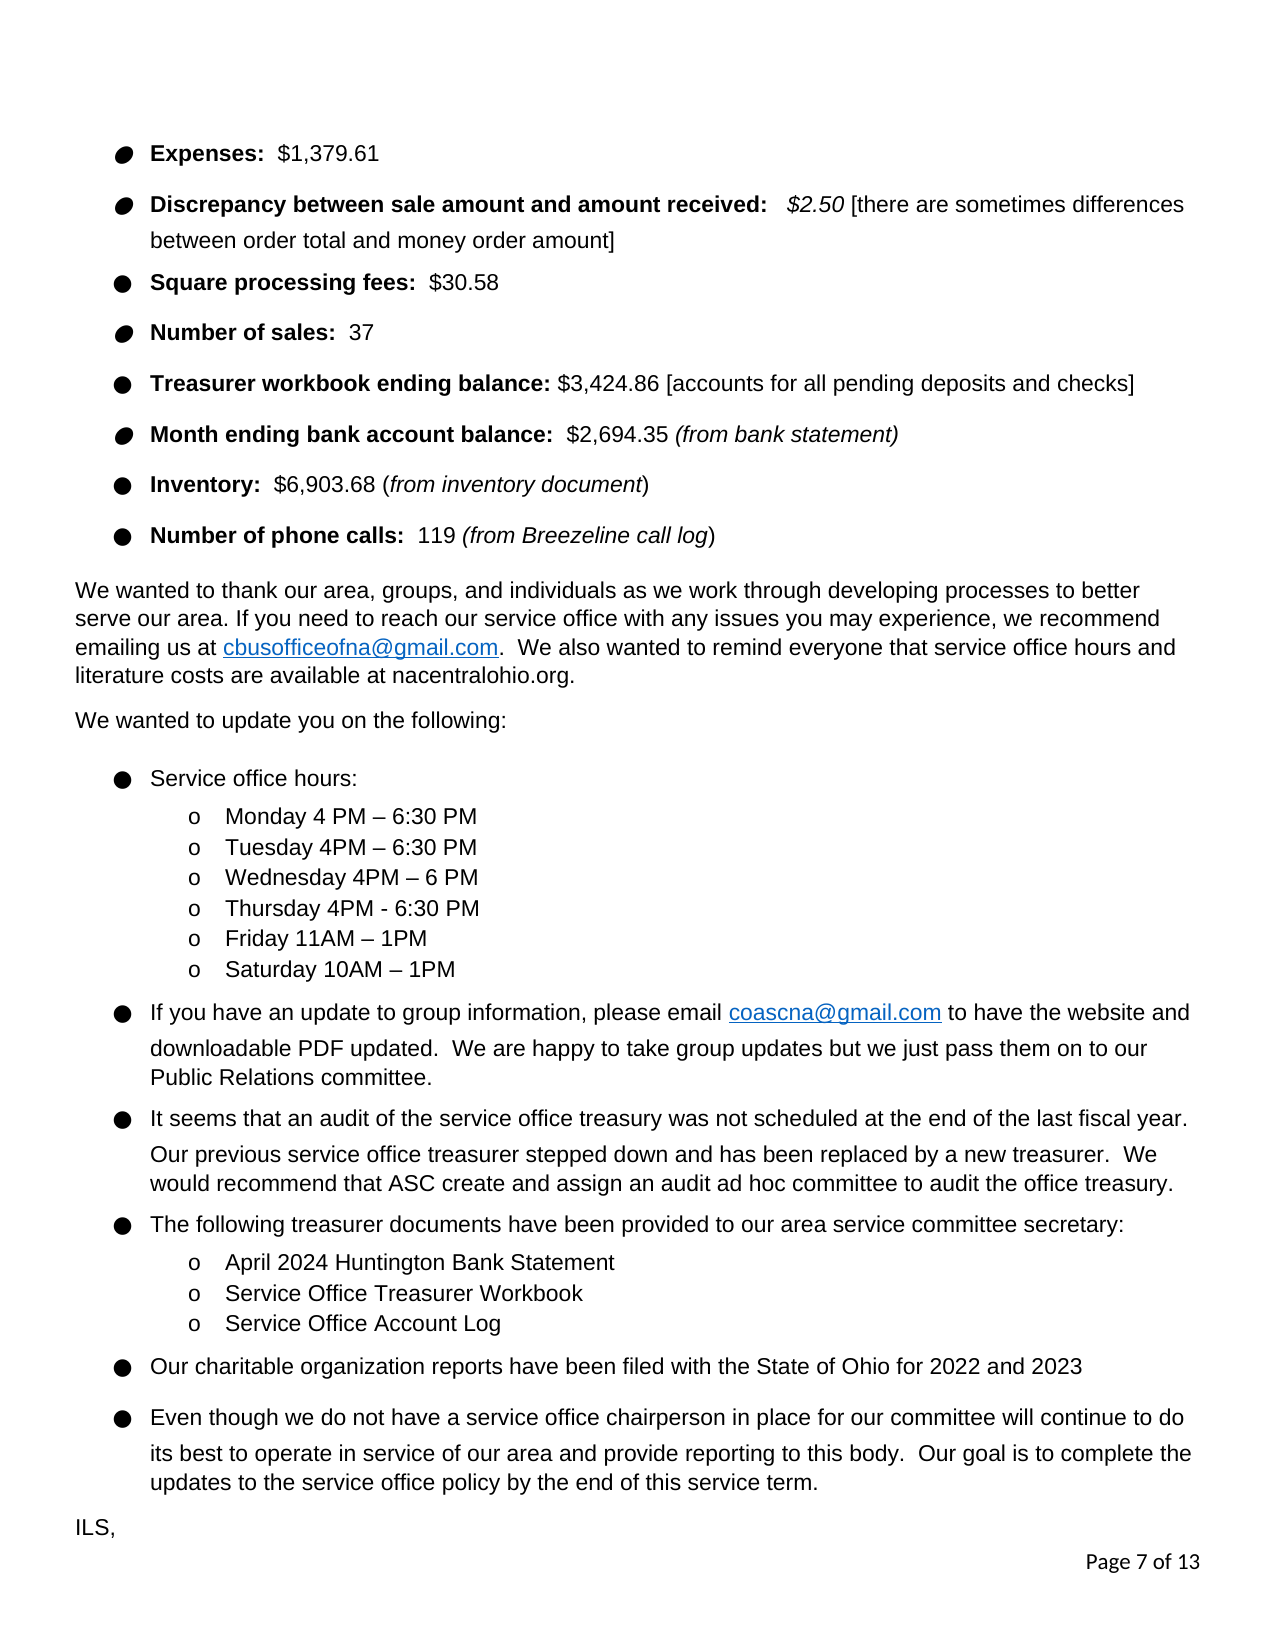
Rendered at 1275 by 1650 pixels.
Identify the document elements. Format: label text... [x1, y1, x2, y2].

list Thursday 4PM - 6:30 PM [187, 895, 1200, 923]
list Square processing fees: $30.58 [112, 256, 1200, 303]
list Service Office Treasurer Workbook [187, 1279, 1200, 1308]
text ILS, [75, 1514, 1200, 1540]
list Friday 11AM – 1PM [187, 925, 1200, 954]
list Wednesday 4PM – 6 PM [187, 864, 1200, 893]
list The following treasurer documents have been provided to our area service committee secretary: [112, 1198, 1200, 1245]
list Tuesday 4PM – 6:30 PM [187, 834, 1200, 862]
list Monday 4 PM – 6:30 PM [187, 803, 1200, 832]
list Even though we do not have a service office chairperson in place for our committee will continue to do its best to operate in service of our area and provide reporting to this body. Our goal is to complete the updates to the service office policy by the end of this service term. [112, 1391, 1200, 1495]
list Number of sales: 37 [112, 307, 1200, 354]
list Number of phone calls: 119 (from Breezeline call log) [112, 509, 1200, 557]
list Discrepancy between sale amount and amount received: $2.50 [there are sometimes differences between order total and money order amount] [112, 178, 1200, 254]
list Inventory: $6,903.68 (from inventory document) [112, 459, 1200, 506]
text We wanted to thank our area, groups, and individuals as we work through developing processes to better serve our area. If you need to reach our service office with any issues you may experience, we recommend emailing us at cbusofficeofna@gmail.com. We also wanted to remind everyone that service office hours and literature costs are available at nacentralohio.org. [75, 577, 1200, 689]
list Service Office Account Log [187, 1310, 1200, 1338]
list Month ending bank account balance: $2,694.35 (from bank statement) [112, 408, 1200, 455]
text We wanted to update you on the following: [75, 707, 1200, 734]
list April 2024 Huntington Bank Statement [187, 1249, 1200, 1277]
list Service office hours: [112, 752, 1200, 799]
list If you have an update to group information, please email coascna@gmail.com to have the website and downloadable PDF updated. We are happy to take group updates but we just pass them on to our Public Relations committee. [112, 986, 1200, 1090]
list Saturday 10AM – 1PM [187, 956, 1200, 984]
list Our charitable organization reports have been filed with the State of Ohio for 2022 and 2023 [112, 1341, 1200, 1387]
list It seems that an audit of the service office treasury was not scheduled at the end of the last fiscal year. Our previous service office treasurer stepped down and has been replaced by a new treasurer. We would recommend that ASC create and assign an audit ad hoc committee to audit the office treasury. [112, 1092, 1200, 1196]
list Expenses: $1,379.61 [112, 128, 1200, 175]
list Treasurer workbook ending balance: $3,424.86 [accounts for all pending deposits and checks] [112, 357, 1200, 404]
